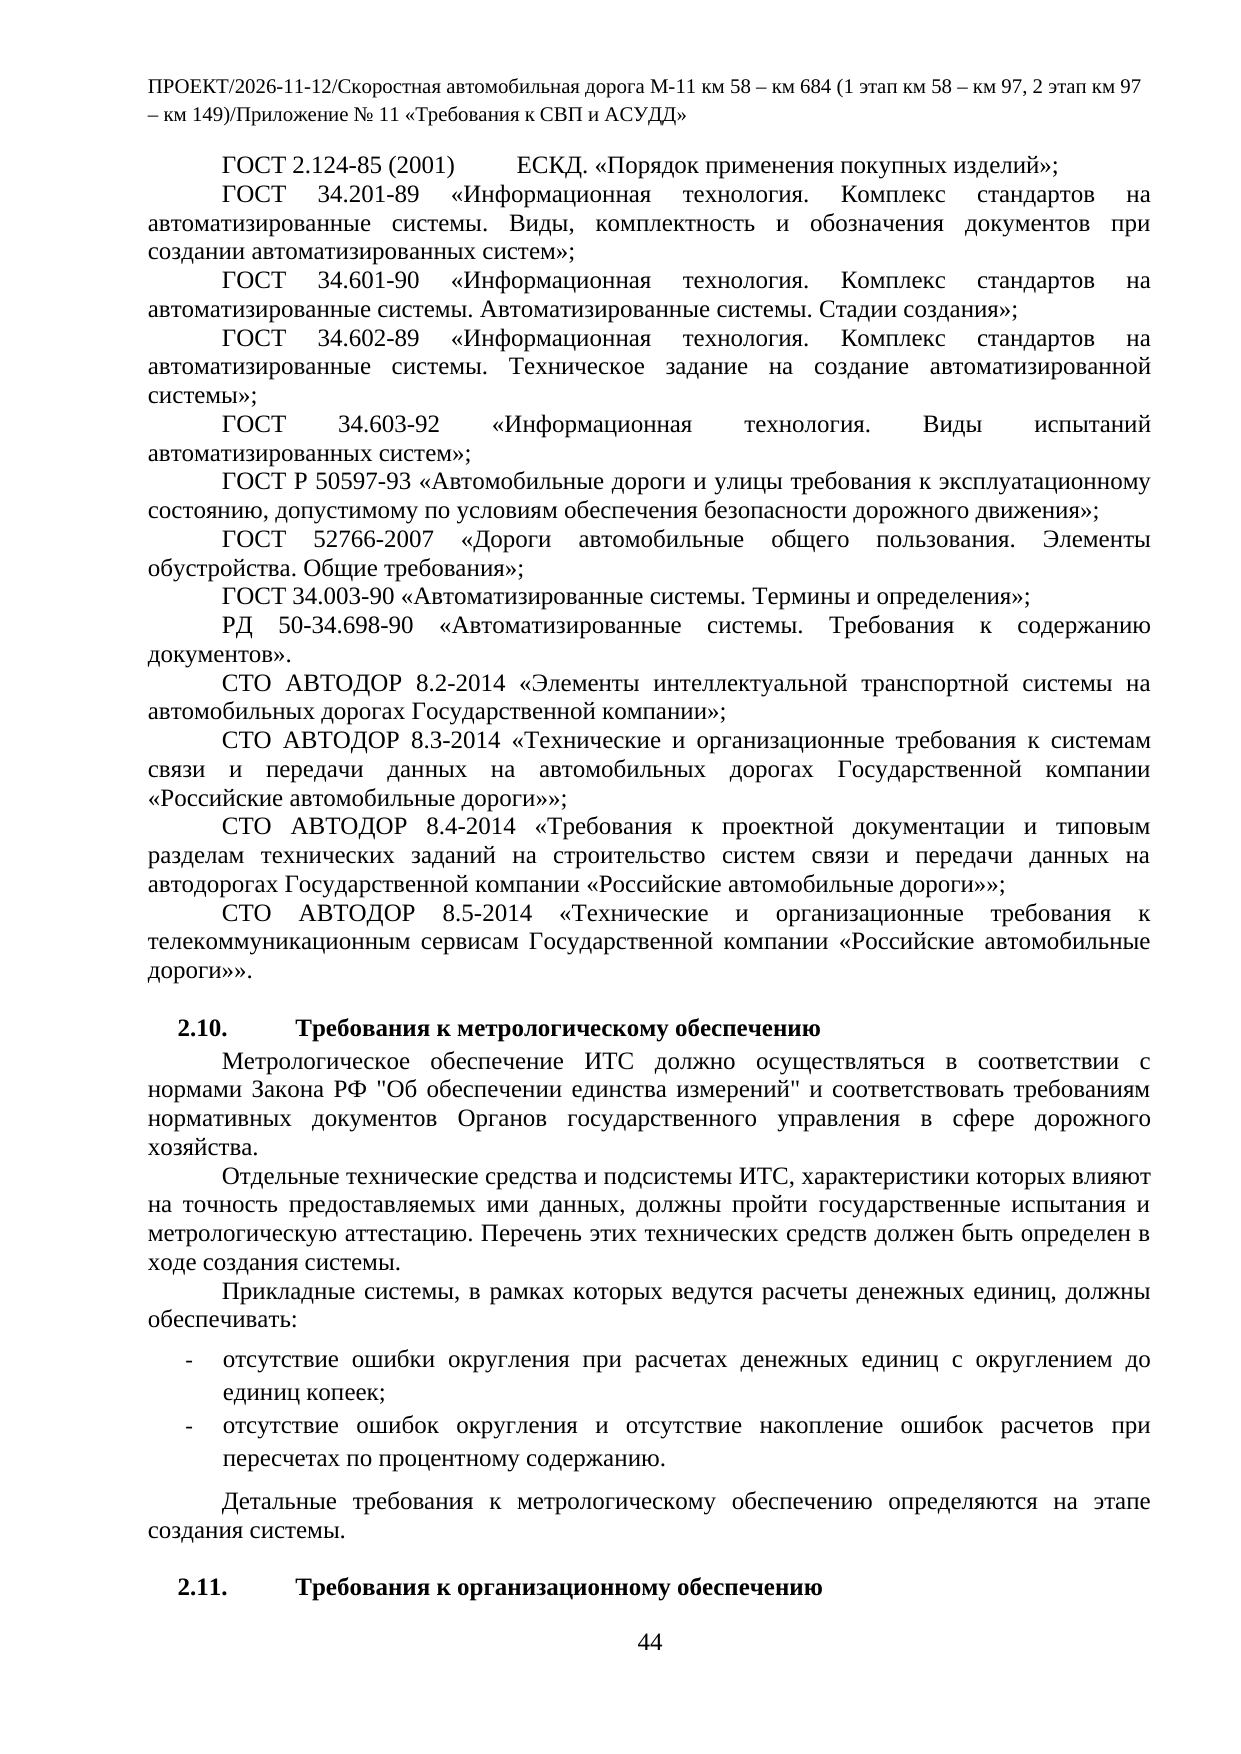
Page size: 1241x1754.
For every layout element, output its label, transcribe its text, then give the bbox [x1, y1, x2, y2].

text ГОСТ 52766-2007 «Дороги автомобильные общего пользования. Элементы обустройства. Общие требования»; [148, 524, 1152, 581]
text РД 50-34.698-90 «Автоматизированные системы. Требования к содержанию документов». [148, 610, 1152, 668]
text ГОСТ 34.602-89 «Информационная технология. Комплекс стандартов на автоматизированные системы. Техническое задание на создание автоматизированной системы»; [148, 323, 1152, 409]
text СТО АВТОДОР 8.3-2014 «Технические и организационные требования к системам связи и передачи данных на автомобильных дорогах Государственной компании «Российские автомобильные дороги»»; [148, 725, 1152, 811]
text Метрологическое обеспечение ИТС должно осуществляться в соответствии с нормами Закона РФ "Об обеспечении единства измерений" и соответствовать требованиям нормативных документов Органов государственного управления в сфере дорожного хозяйства. [148, 1046, 1152, 1161]
text СТО АВТОДОР 8.5-2014 «Технические и организационные требования к телекоммуникационным сервисам Государственной компании «Российские автомобильные дороги»». [148, 898, 1152, 984]
text ГОСТ 34.603-92 «Информационная технология. Виды испытаний автоматизированных систем»; [148, 409, 1152, 466]
text Прикладные системы, в рамках которых ведутся расчеты денежных единиц, должны обеспечивать: [148, 1276, 1152, 1333]
text ГОСТ 34.601-90 «Информационная технология. Комплекс стандартов на автоматизированные системы. Автоматизированные системы. Стадии создания»; [148, 265, 1152, 323]
list отсутствие ошибки округления при расчетах денежных единиц с округлением до единиц копеек; [185, 1344, 1152, 1405]
list отсутствие ошибок округления и отсутствие накопление ошибок расчетов при пересчетах по процентному содержанию. [185, 1410, 1152, 1471]
text СТО АВТОДОР 8.2-2014 «Элементы интеллектуальной транспортной системы на автомобильных дорогах Государственной компании»; [148, 668, 1152, 725]
list Требования к организационному обеспечению [177, 1572, 1152, 1601]
text СТО АВТОДОР 8.4-2014 «Требования к проектной документации и типовым разделам технических заданий на строительство систем связи и передачи данных на автодорогах Государственной компании «Российские автомобильные дороги»»; [148, 811, 1152, 898]
text ГОСТ 2.124-85 (2001) ЕСКД. «Порядок применения покупных изделий»; [148, 150, 1152, 179]
list Требования к метрологическому обеспечению [177, 1013, 1152, 1041]
text ГОСТ 34.003-90 «Автоматизированные системы. Термины и определения»; [148, 581, 1152, 610]
text ГОСТ 34.201-89 «Информационная технология. Комплекс стандартов на автоматизированные системы. Виды, комплектность и обозначения документов при создании автоматизированных систем»; [148, 179, 1152, 265]
text Детальные требования к метрологическому обеспечению определяются на этапе создания системы. [148, 1486, 1152, 1544]
text ГОСТ Р 50597-93 «Автомобильные дороги и улицы требования к эксплуатационному состоянию, допустимому по условиям обеспечения безопасности дорожного движения»; [148, 466, 1152, 524]
text Отдельные технические средства и подсистемы ИТС, характеристики которых влияют на точность предоставляемых ими данных, должны пройти государственные испытания и метрологическую аттестацию. Перечень этих технических средств должен быть определен в ходе создания системы. [148, 1161, 1152, 1276]
